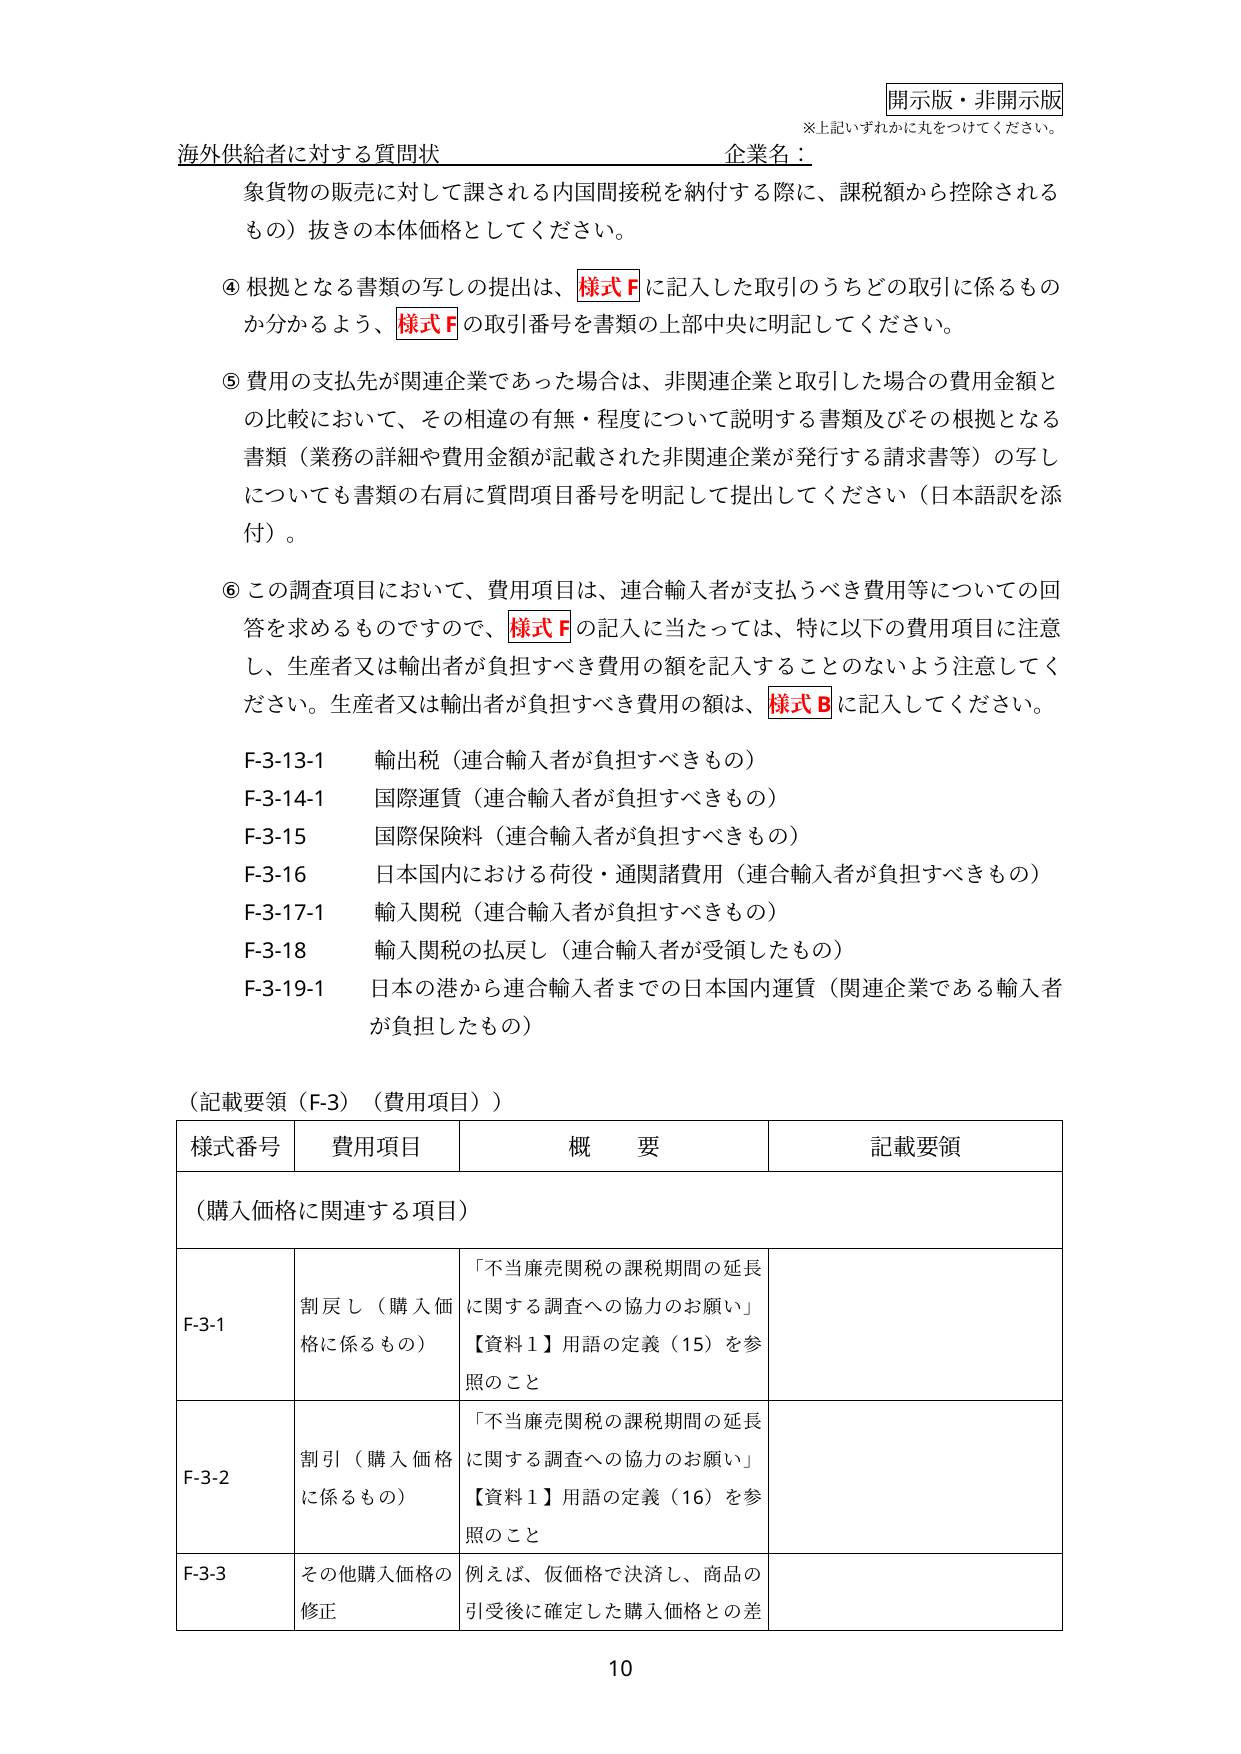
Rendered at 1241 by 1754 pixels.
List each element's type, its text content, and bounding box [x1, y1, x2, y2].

text F-3-18 輸入関税の払戻し（連合輸入者が受領したもの） [222, 930, 1063, 968]
table_cell [177, 1554, 294, 1630]
text ④ 根拠となる書類の写しの提出は、様式Fに記入した取引のうちどの取引に係るものか分かるよう、様式Fの取引番号を書類の上部中央に明記してください。 [221, 266, 1063, 342]
table_cell 割引（購入価格に係るもの） [295, 1401, 459, 1553]
table_cell 割戻し（購入価格に係るもの） [295, 1249, 459, 1400]
table_cell （購入価格に関連する項目） [177, 1172, 1062, 1247]
text F-3-15 国際保険料（連合輸入者が負担すべきもの） [222, 816, 1063, 854]
table_cell 「不当廉売関税の課税期間の延長に関する調査への協力のお願い」【資料１】用語の定義（16）を参照のこと [460, 1401, 768, 1553]
text F-3-13-1 輸出税（連合輸入者が負担すべきもの） [222, 740, 1063, 778]
table_cell [769, 1554, 1062, 1630]
table_cell その他購入価格の修正 [295, 1554, 459, 1630]
table_cell [769, 1401, 1062, 1553]
table_header 様式番号 [177, 1121, 294, 1171]
text F-3-14-1 国際運賃（連合輸入者が負担すべきもの） [222, 778, 1063, 816]
text ⑥この調査項目において、費用項目は、連合輸入者が支払うべき費用等についての回答を求めるものですので、様式Fの記入に当たっては、特に以下の費用項目に注意し、生産者又は輸出者が負担すべき費用の額を記入することのないよう注意してください。生産者又は輸出者が負担すべき費用の額は、様式Bに記入してください。 [221, 570, 1063, 721]
text （記載要領（F-3）（費用項目）） [177, 1082, 1063, 1119]
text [221, 172, 1063, 247]
text F-3-19-1 日本の港から連合輸入者までの日本国内運賃（関連企業である輸入者が負担したもの） [222, 968, 1063, 1044]
text ⑤ 費用の支払先が関連企業であった場合は、非関連企業と取引した場合の費用金額との比較において、その相違の有無・程度について説明する書類及びその根拠となる書類（業務の詳細や費用金額が記載された非関連企業が発行する請求書等）の写しについても書類の右肩に質問項目番号を明記して提出してください（日本語訳を添付）。 [221, 361, 1063, 551]
table_cell [177, 1249, 294, 1400]
table_header 記載要領 [769, 1121, 1062, 1171]
table_header 概 要 [460, 1121, 768, 1171]
table_header 費用項目 [295, 1121, 459, 1171]
table_cell [769, 1249, 1062, 1400]
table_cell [460, 1554, 768, 1630]
text F-3-16 日本国内における荷役・通関諸費用（連合輸入者が負担すべきもの） [222, 854, 1063, 892]
table_cell [177, 1401, 294, 1553]
table_cell 「不当廉売関税の課税期間の延長に関する調査への協力のお願い」【資料１】用語の定義（15）を参照のこと [460, 1249, 768, 1400]
text F-3-17-1 輸入関税（連合輸入者が負担すべきもの） [222, 892, 1063, 930]
